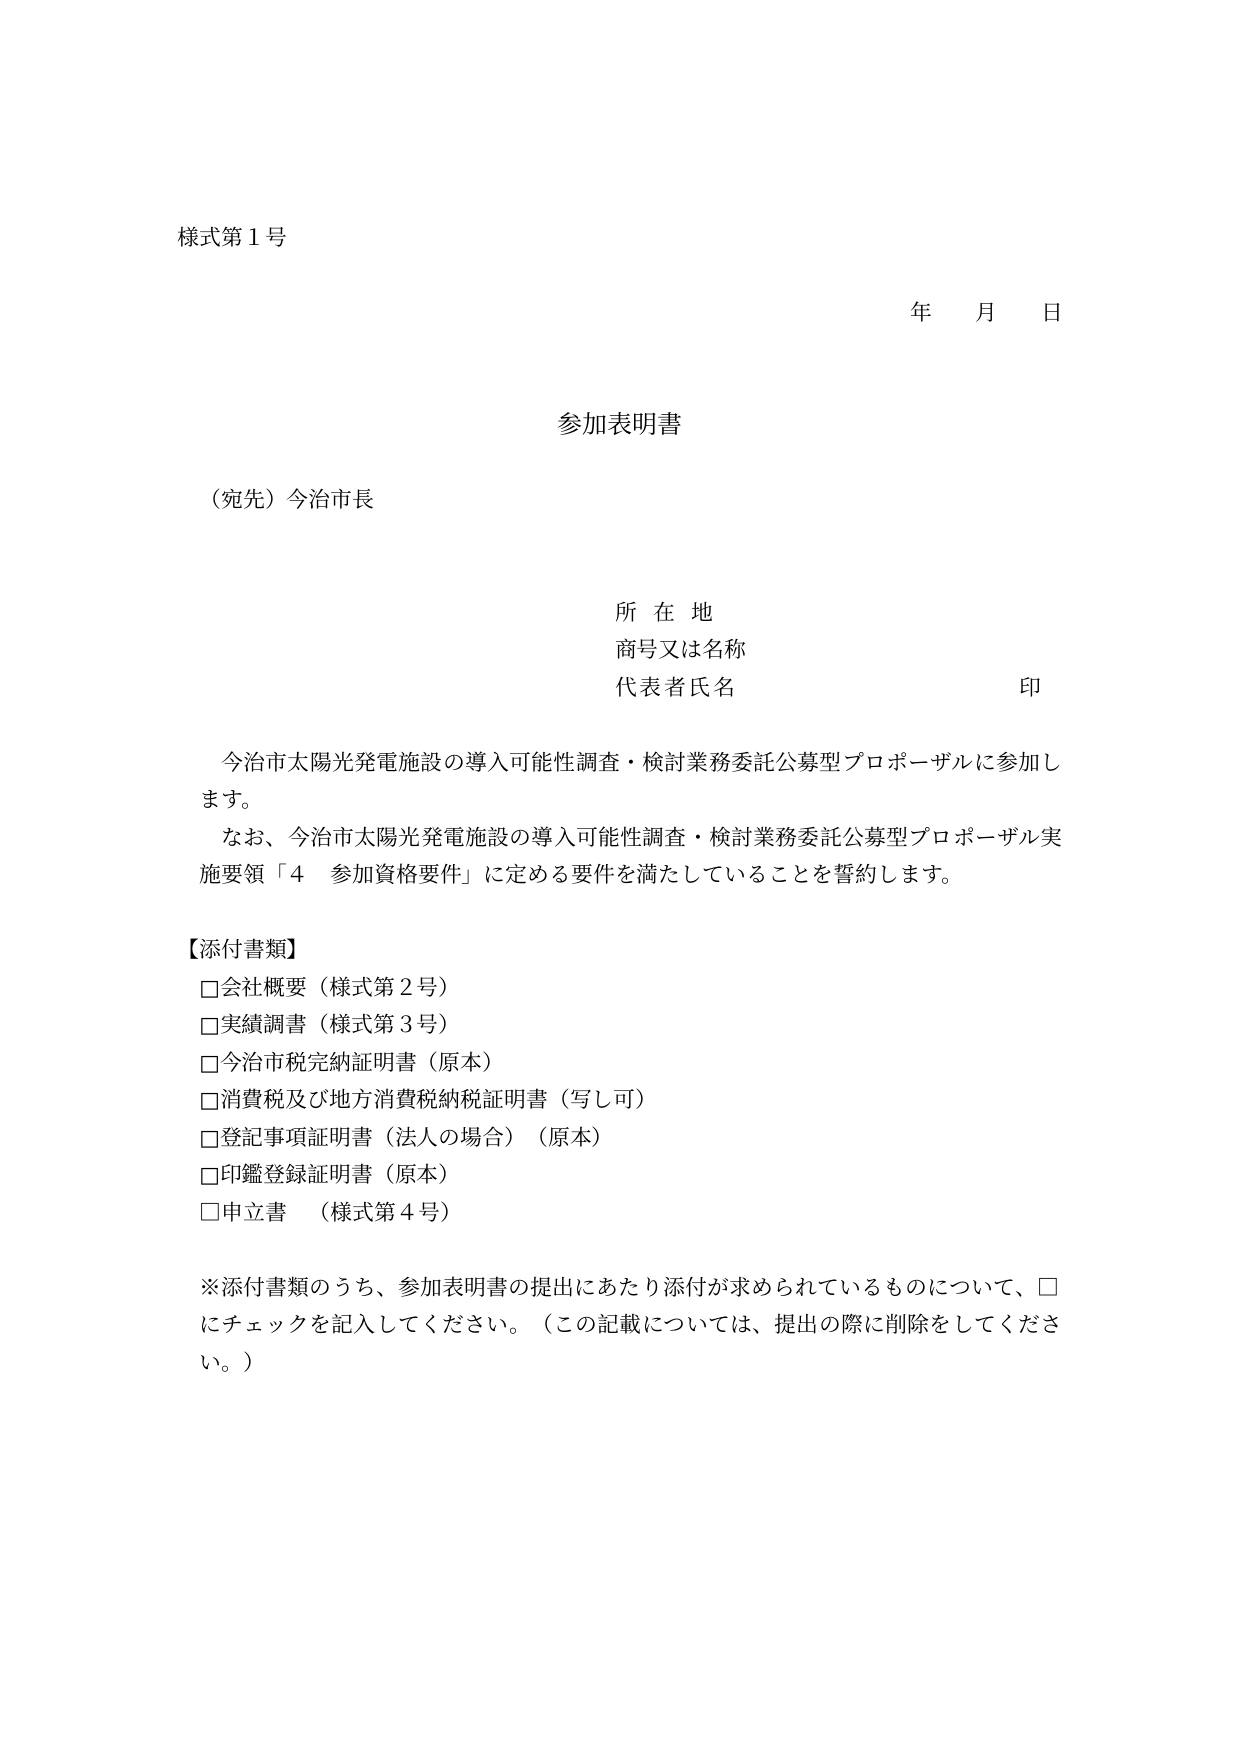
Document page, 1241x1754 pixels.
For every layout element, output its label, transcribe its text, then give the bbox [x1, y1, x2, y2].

text 代表者氏名 印 [177, 667, 1063, 704]
text □会社概要（様式第２号） [177, 967, 1063, 1004]
text （宛先）今治市長 [177, 479, 1063, 517]
text 商号又は名称 [177, 629, 1063, 667]
text □今治市税完納証明書（原本） [177, 1042, 1063, 1079]
text 今治市太陽光発電施設の導入可能性調査・検討業務委託公募型プロポーザルに参加します。 [199, 742, 1063, 817]
text □消費税及び地方消費税納税証明書（写し可） [177, 1079, 1063, 1117]
text 参加表明書 [177, 404, 1063, 442]
text □登記事項証明書（法人の場合）（原本） [177, 1117, 1063, 1154]
text 【添付書類】 [177, 929, 1063, 967]
text □申立書 （様式第４号） [177, 1192, 1063, 1229]
text 様式第１号 [177, 217, 1063, 254]
text □印鑑登録証明書（原本） [177, 1154, 1063, 1192]
text 年 月 日 [177, 292, 1063, 329]
text なお、今治市太陽光発電施設の導入可能性調査・検討業務委託公募型プロポーザル実施要領「４ 参加資格要件」に定める要件を満たしていることを誓約します。 [199, 817, 1063, 892]
text □実績調書（様式第３号） [177, 1004, 1063, 1042]
text 所在地 [177, 592, 1063, 629]
text ※添付書類のうち、参加表明書の提出にあたり添付が求められているものについて、□にチェックを記入してください。（この記載については、提出の際に削除をしてください。） [177, 1267, 1063, 1379]
